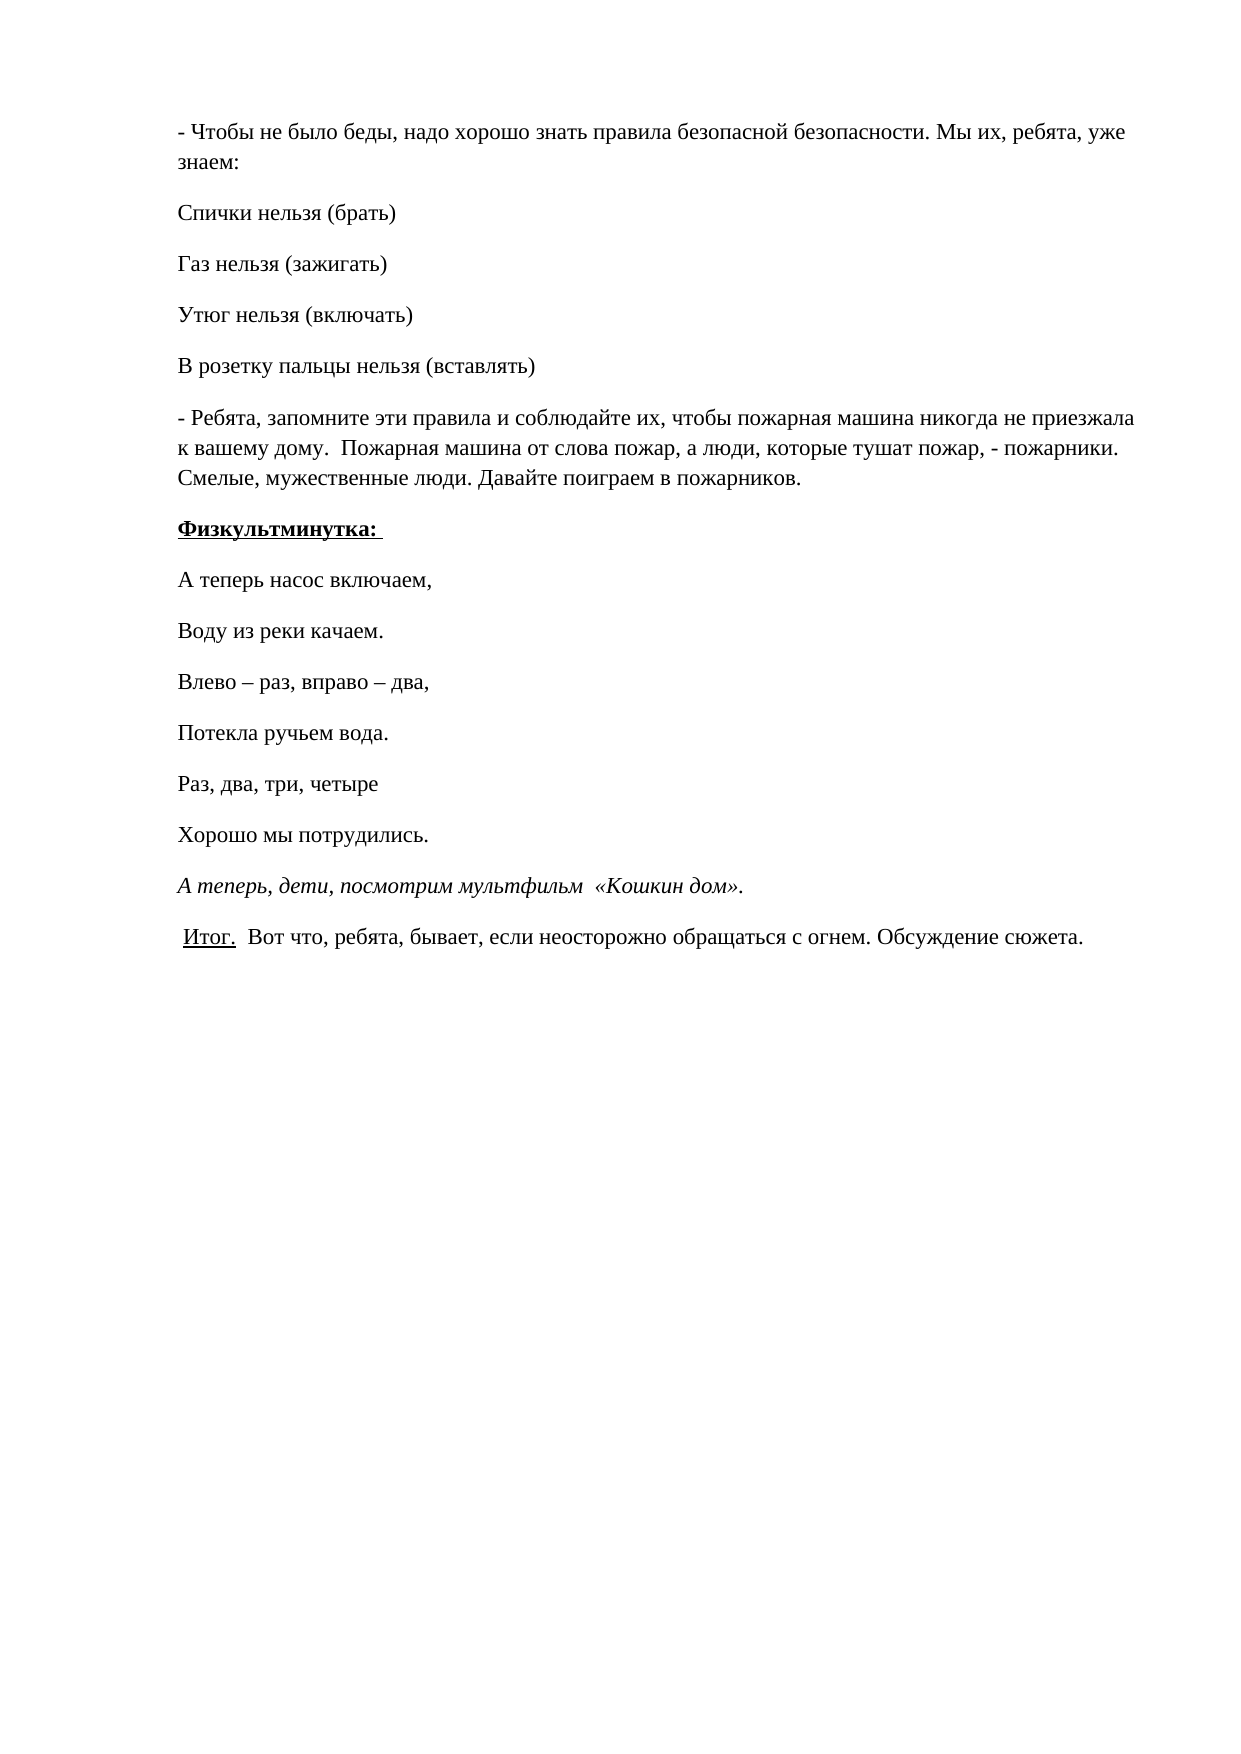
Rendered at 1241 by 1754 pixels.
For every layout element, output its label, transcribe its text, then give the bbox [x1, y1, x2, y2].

text Спички нельзя (брать) [177, 199, 1152, 226]
text Хорошо мы потрудились. [177, 821, 1152, 848]
text В розетку пальцы нельзя (вставлять) [177, 352, 1152, 379]
text - Ребята, запомните эти правила и соблюдайте их, чтобы пожарная машина никогда не приезжала к вашему дому. Пожарная машина от слова пожар, а люди, которые тушат пожар, - пожарники. Смелые, мужественные люди. Давайте поиграем в пожарников. [177, 403, 1152, 490]
text Влево – раз, вправо – два, [177, 668, 1152, 694]
text А теперь, дети, посмотрим мультфильм «Кошкин дом». [177, 872, 1152, 899]
text Газ нельзя (зажигать) [177, 250, 1152, 277]
text Потекла ручьем вода. [177, 719, 1152, 746]
text Итог. Вот что, ребята, бывает, если неосторожно обращаться с огнем. Обсуждение сюжета. [177, 923, 1152, 950]
text Раз, два, три, четыре [177, 770, 1152, 797]
text Физкультминутка: [177, 515, 1152, 541]
text - Чтобы не было беды, надо хорошо знать правила безопасной безопасности. Мы их, ребята, уже знаем: [177, 118, 1152, 175]
text Утюг нельзя (включать) [177, 301, 1152, 328]
text А теперь насос включаем, [177, 566, 1152, 592]
text Воду из реки качаем. [177, 617, 1152, 643]
